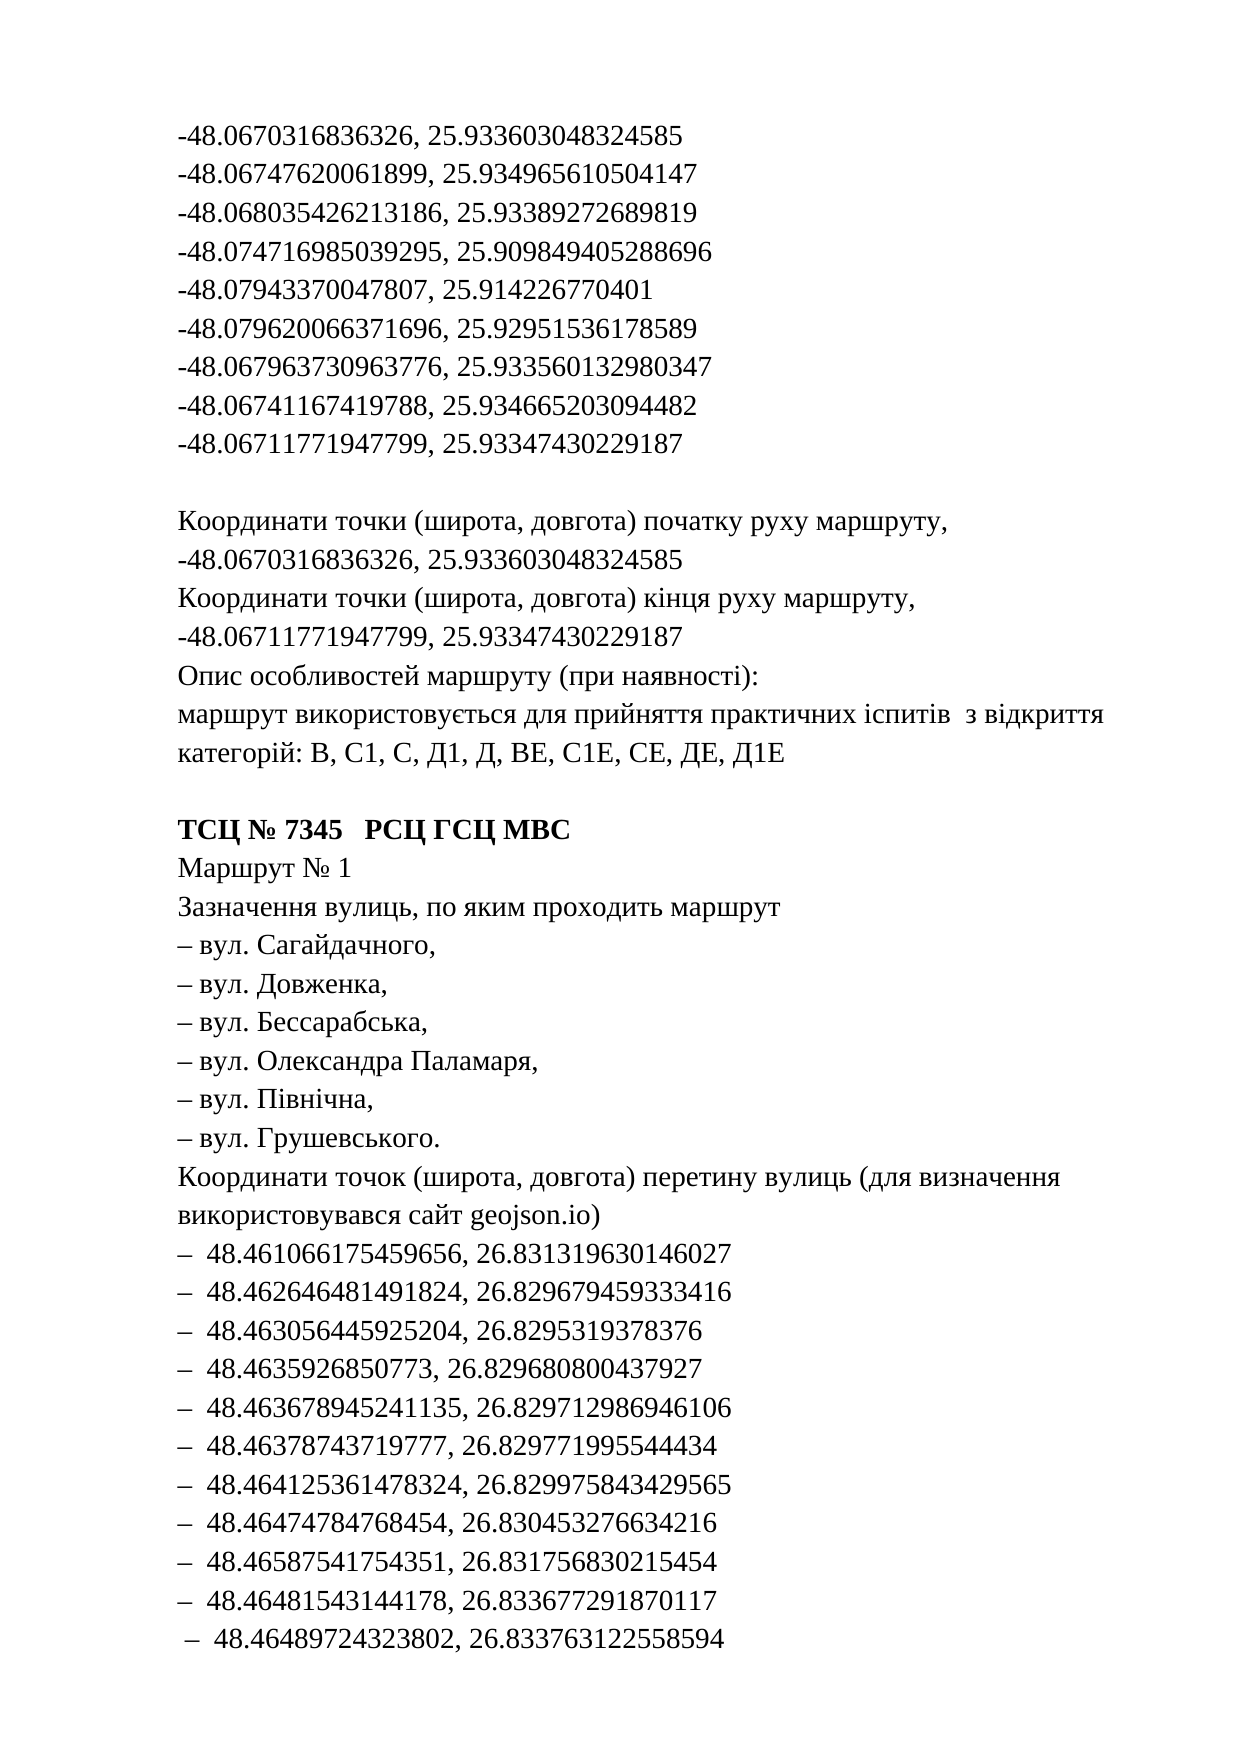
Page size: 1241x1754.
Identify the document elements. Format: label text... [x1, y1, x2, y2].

text -48.067963730963776, 25.933560132980347 [177, 349, 1181, 383]
text -48.06711771947799, 25.93347430229187 [177, 426, 1181, 460]
text -48.06747620061899, 25.934965610504147 [177, 157, 1181, 190]
text – 48.46489724323802, 26.833763122558594 [177, 1621, 1181, 1655]
text – вул. Олександра Паламаря, [177, 1043, 1181, 1077]
text – 48.463056445925204, 26.8295319378376 [177, 1313, 1181, 1346]
text ТСЦ № 7345 РСЦ ГСЦ МВС [177, 812, 1181, 845]
text -48.068035426213186, 25.93389272689819 [177, 195, 1181, 229]
text маршрут використовується для прийняття практичних іспитів з відкриття категорій: В, С1, С, Д1, Д, ВЕ, С1Е, СЕ, ДЕ, Д1Е [177, 696, 1181, 768]
text Зазначення вулиць, по яким проходить маршрут [177, 889, 1181, 922]
text -48.074716985039295, 25.909849405288696 [177, 234, 1181, 267]
text – 48.4635926850773, 26.829680800437927 [177, 1351, 1181, 1385]
text Опис особливостей маршруту (при наявності): [177, 658, 1181, 691]
text – 48.464125361478324, 26.829975843429565 [177, 1467, 1181, 1501]
text -48.079620066371696, 25.92951536178589 [177, 311, 1181, 344]
text Координати точки (широта, довгота) кінця руху маршруту, [177, 581, 1181, 614]
text -48.0670316836326, 25.933603048324585 [177, 118, 1181, 152]
text -48.06741167419788, 25.934665203094482 [177, 388, 1181, 421]
text – вул. Північна, [177, 1082, 1181, 1115]
text -48.06711771947799, 25.93347430229187 [177, 619, 1181, 653]
text -48.07943370047807, 25.914226770401 [177, 272, 1181, 306]
text – вул. Грушевського. [177, 1120, 1181, 1154]
text – 48.46587541754351, 26.831756830215454 [177, 1544, 1181, 1578]
text – 48.463678945241135, 26.829712986946106 [177, 1390, 1181, 1423]
text – вул. Сагайдачного, [177, 927, 1181, 961]
text Координати точок (широта, довгота) перетину вулиць (для визначення використовувався сайт geojson.io) [177, 1159, 1181, 1231]
text – 48.46474784768454, 26.830453276634216 [177, 1506, 1181, 1539]
text Координати точки (широта, довгота) початку руху маршруту, -48.0670316836326, 25.933603048324585 [177, 503, 1181, 576]
text – 48.46481543144178, 26.833677291870117 [177, 1583, 1181, 1616]
text – 48.462646481491824, 26.829679459333416 [177, 1274, 1181, 1308]
text – вул. Бессарабська, [177, 1004, 1181, 1038]
text Маршрут № 1 [177, 850, 1181, 884]
text – вул. Довженка, [177, 966, 1181, 999]
text – 48.461066175459656, 26.831319630146027 [177, 1236, 1181, 1269]
text – 48.46378743719777, 26.829771995544434 [177, 1428, 1181, 1462]
